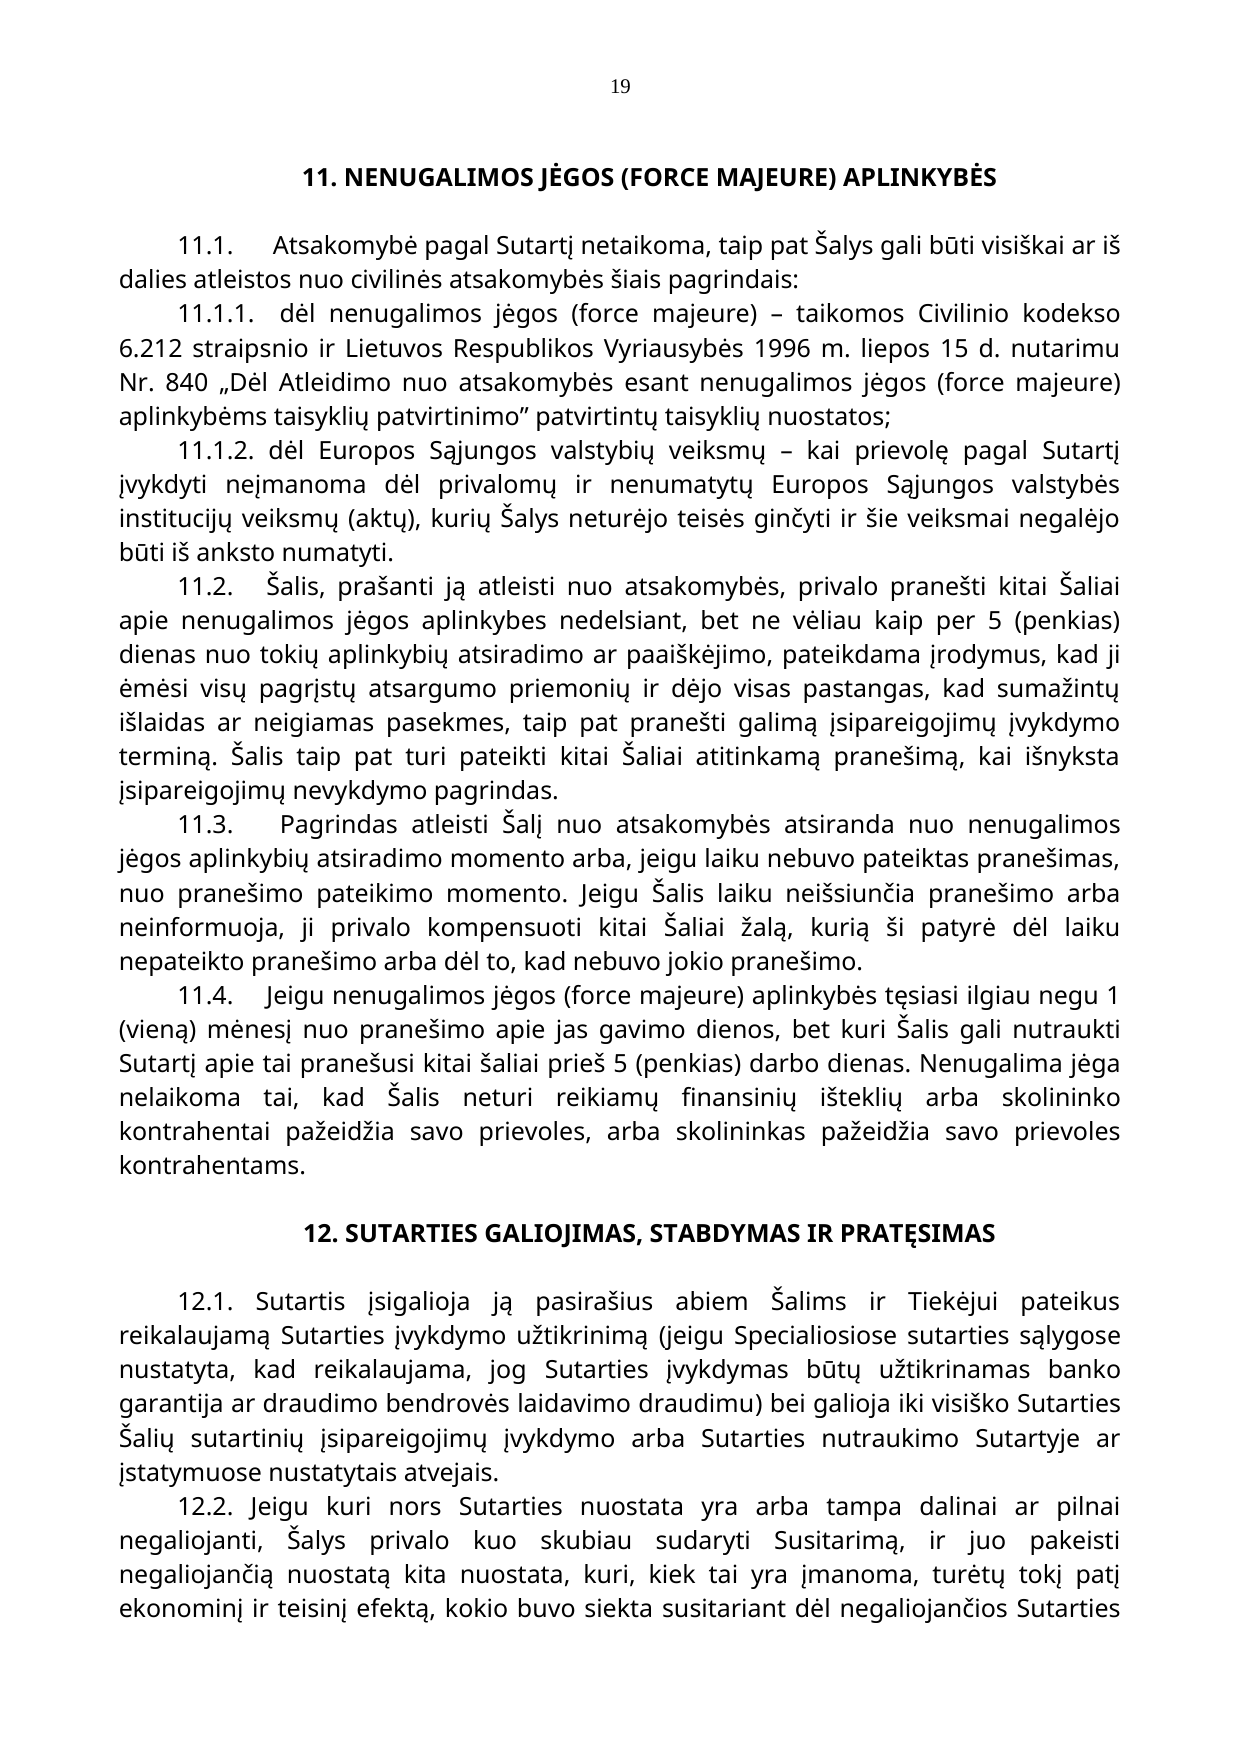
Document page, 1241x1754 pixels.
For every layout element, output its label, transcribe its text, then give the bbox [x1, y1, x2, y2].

text 11.1. Atsakomybė pagal Sutartį netaikoma, taip pat Šalys gali būti visiškai ar iš dalies atleistos nuo civilinės atsakomybės šiais pagrindais: [118, 228, 1122, 296]
text 11. NENUGALIMOS JĖGOS (FORCE MAJEURE) APLINKYBĖS [118, 160, 1122, 194]
text 11.3. Pagrindas atleisti Šalį nuo atsakomybės atsiranda nuo nenugalimos jėgos aplinkybių atsiradimo momento arba, jeigu laiku nebuvo pateiktas pranešimas, nuo pranešimo pateikimo momento. Jeigu Šalis laiku neišsiunčia pranešimo arba neinformuoja, ji privalo kompensuoti kitai Šaliai žalą, kurią ši patyrė dėl laiku nepateikto pranešimo arba dėl to, kad nebuvo jokio pranešimo. [118, 807, 1122, 977]
text 12. SUTARTIES GALIOJIMAS, STABDYMAS IR PRATĘSIMAS [118, 1216, 1122, 1250]
text 11.1.2. dėl Europos Sąjungos valstybių veiksmų – kai prievolę pagal Sutartį įvykdyti neįmanoma dėl privalomų ir nenumatytų Europos Sąjungos valstybės institucijų veiksmų (aktų), kurių Šalys neturėjo teisės ginčyti ir šie veiksmai negalėjo būti iš anksto numatyti. [118, 432, 1122, 569]
text 11.1.1. dėl nenugalimos jėgos (force majeure) – taikomos Civilinio kodekso 6.212 straipsnio ir Lietuvos Respublikos Vyriausybės 1996 m. liepos 15 d. nutarimu Nr. 840 „Dėl Atleidimo nuo atsakomybės esant nenugalimos jėgos (force majeure) aplinkybėms taisyklių patvirtinimo” patvirtintų taisyklių nuostatos; [118, 296, 1122, 432]
text 12.1. Sutartis įsigalioja ją pasirašius abiem Šalims ir Tiekėjui pateikus reikalaujamą Sutarties įvykdymo užtikrinimą (jeigu Specialiosiose sutarties sąlygose nustatyta, kad reikalaujama, jog Sutarties įvykdymas būtų užtikrinamas banko garantija ar draudimo bendrovės laidavimo draudimu) bei galioja iki visiško Sutarties Šalių sutartinių įsipareigojimų įvykdymo arba Sutarties nutraukimo Sutartyje ar įstatymuose nustatytais atvejais. [118, 1284, 1122, 1488]
text 11.2. Šalis, prašanti ją atleisti nuo atsakomybės, privalo pranešti kitai Šaliai apie nenugalimos jėgos aplinkybes nedelsiant, bet ne vėliau kaip per 5 (penkias) dienas nuo tokių aplinkybių atsiradimo ar paaiškėjimo, pateikdama įrodymus, kad ji ėmėsi visų pagrįstų atsargumo priemonių ir dėjo visas pastangas, kad sumažintų išlaidas ar neigiamas pasekmes, taip pat pranešti galimą įsipareigojimų įvykdymo terminą. Šalis taip pat turi pateikti kitai Šaliai atitinkamą pranešimą, kai išnyksta įsipareigojimų nevykdymo pagrindas. [118, 569, 1122, 807]
text 11.4. Jeigu nenugalimos jėgos (force majeure) aplinkybės tęsiasi ilgiau negu 1 (vieną) mėnesį nuo pranešimo apie jas gavimo dienos, bet kuri Šalis gali nutraukti Sutartį apie tai pranešusi kitai šaliai prieš 5 (penkias) darbo dienas. Nenugalima jėga nelaikoma tai, kad Šalis neturi reikiamų finansinių išteklių arba skolininko kontrahentai pažeidžia savo prievoles, arba skolininkas pažeidžia savo prievoles kontrahentams. [118, 977, 1122, 1182]
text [118, 1488, 1122, 1624]
